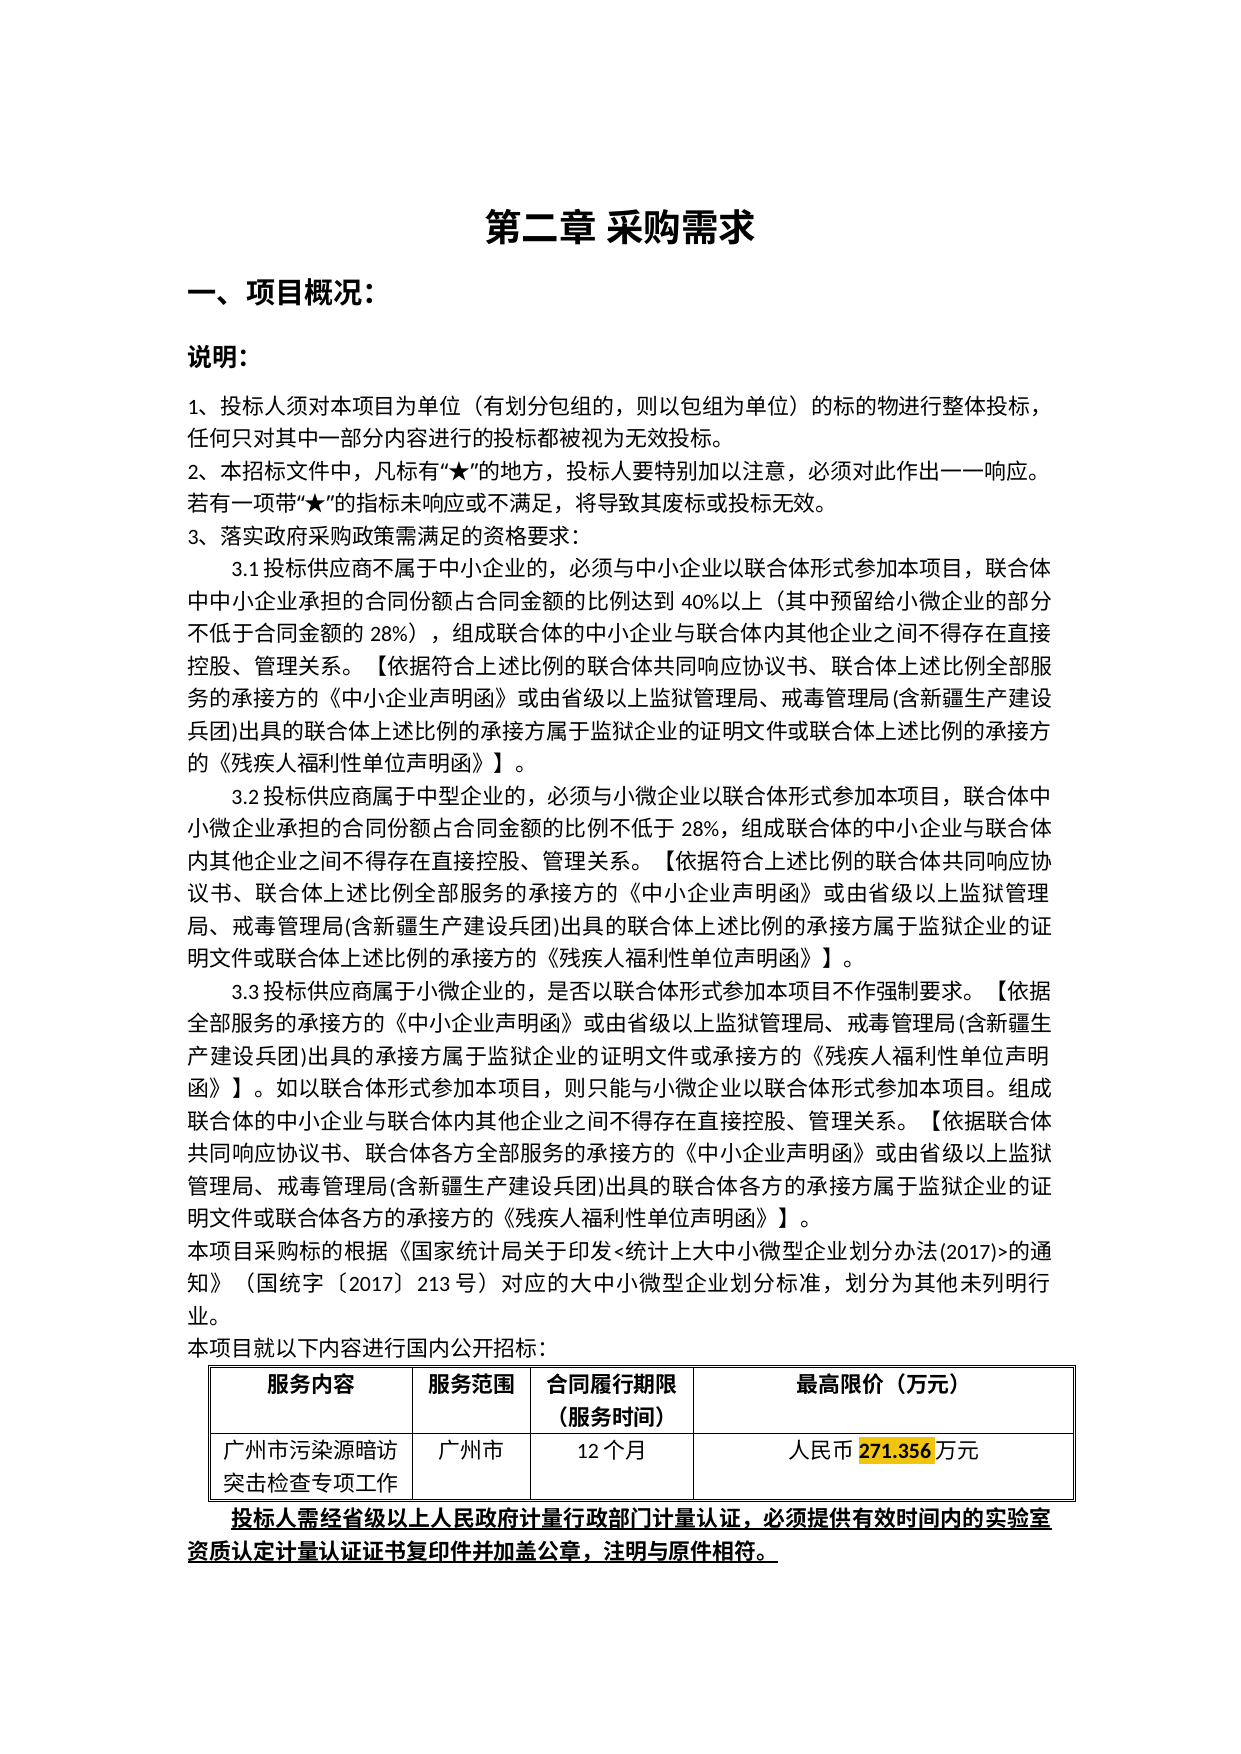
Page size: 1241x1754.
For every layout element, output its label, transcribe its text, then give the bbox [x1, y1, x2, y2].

text 3.3投标供应商属于小微企业的，是否以联合体形式参加本项目不作强制要求。【依据全部服务的承接方的《中小企业声明函》或由省级以上监狱管理局、戒毒管理局(含新疆生产建设兵团)出具的承接方属于监狱企业的证明文件或承接方的《残疾人福利性单位声明函》】。如以联合体形式参加本项目，则只能与小微企业以联合体形式参加本项目。组成联合体的中小企业与联合体内其他企业之间不得存在直接控股、管理关系。【依据联合体共同响应协议书、联合体各方全部服务的承接方的《中小企业声明函》或由省级以上监狱管理局、戒毒管理局(含新疆生产建设兵团)出具的联合体各方的承接方属于监狱企业的证明文件或联合体各方的承接方的《残疾人福利性单位声明函》】。 [187, 974, 1053, 1234]
text 第二章 采购需求 [187, 194, 1053, 259]
text 说明： [187, 324, 1053, 389]
text 本项目就以下内容进行国内公开招标： [187, 1332, 1053, 1364]
text 3.1投标供应商不属于中小企业的，必须与中小企业以联合体形式参加本项目，联合体中中小企业承担的合同份额占合同金额的比例达到40%以上（其中预留给小微企业的部分不低于合同金额的28%），组成联合体的中小企业与联合体内其他企业之间不得存在直接控股、管理关系。【依据符合上述比例的联合体共同响应协议书、联合体上述比例全部服务的承接方的《中小企业声明函》或由省级以上监狱管理局、戒毒管理局(含新疆生产建设兵团)出具的联合体上述比例的承接方属于监狱企业的证明文件或联合体上述比例的承接方的《残疾人福利性单位声明函》】。 [187, 552, 1053, 779]
text 投标人需经省级以上人民政府计量行政部门计量认证，必须提供有效时间内的实验室资质认定计量认证证书复印件并加盖公章，注明与原件相符。 [187, 1502, 1053, 1567]
table_header 最高限价（万元） [694, 1368, 1073, 1433]
table_header 服务范围 [413, 1368, 530, 1433]
text 2、本招标文件中，凡标有“★”的地方，投标人要特别加以注意，必须对此作出一一响应。若有一项带“★”的指标未响应或不满足，将导致其废标或投标无效。 [187, 454, 1053, 519]
text 3.2投标供应商属于中型企业的，必须与小微企业以联合体形式参加本项目，联合体中小微企业承担的合同份额占合同金额的比例不低于28%，组成联合体的中小企业与联合体内其他企业之间不得存在直接控股、管理关系。【依据符合上述比例的联合体共同响应协议书、联合体上述比例全部服务的承接方的《中小企业声明函》或由省级以上监狱管理局、戒毒管理局(含新疆生产建设兵团)出具的联合体上述比例的承接方属于监狱企业的证明文件或联合体上述比例的承接方的《残疾人福利性单位声明函》】。 [187, 779, 1053, 974]
text 1、投标人须对本项目为单位（有划分包组的，则以包组为单位）的标的物进行整体投标，任何只对其中一部分内容进行的投标都被视为无效投标。 [187, 389, 1053, 454]
text 一、项目概况： [187, 259, 1053, 324]
table_header 服务内容 [211, 1368, 412, 1433]
table_header 合同履行期限 （服务时间） [531, 1368, 693, 1433]
table_cell 12个月 [531, 1434, 693, 1499]
text 3、落实政府采购政策需满足的资格要求： [187, 519, 1053, 552]
text 本项目采购标的根据《国家统计局关于印发<统计上大中小微型企业划分办法(2017)>的通知》（国统字〔2017〕213号）对应的大中小微型企业划分标准，划分为其他未列明行业。 [187, 1234, 1053, 1332]
table_cell 广州市污染源暗访突击检查专项工作 [211, 1434, 412, 1499]
table_cell 人民币271.356万元 [694, 1434, 1073, 1499]
table_cell 广州市 [413, 1434, 530, 1499]
